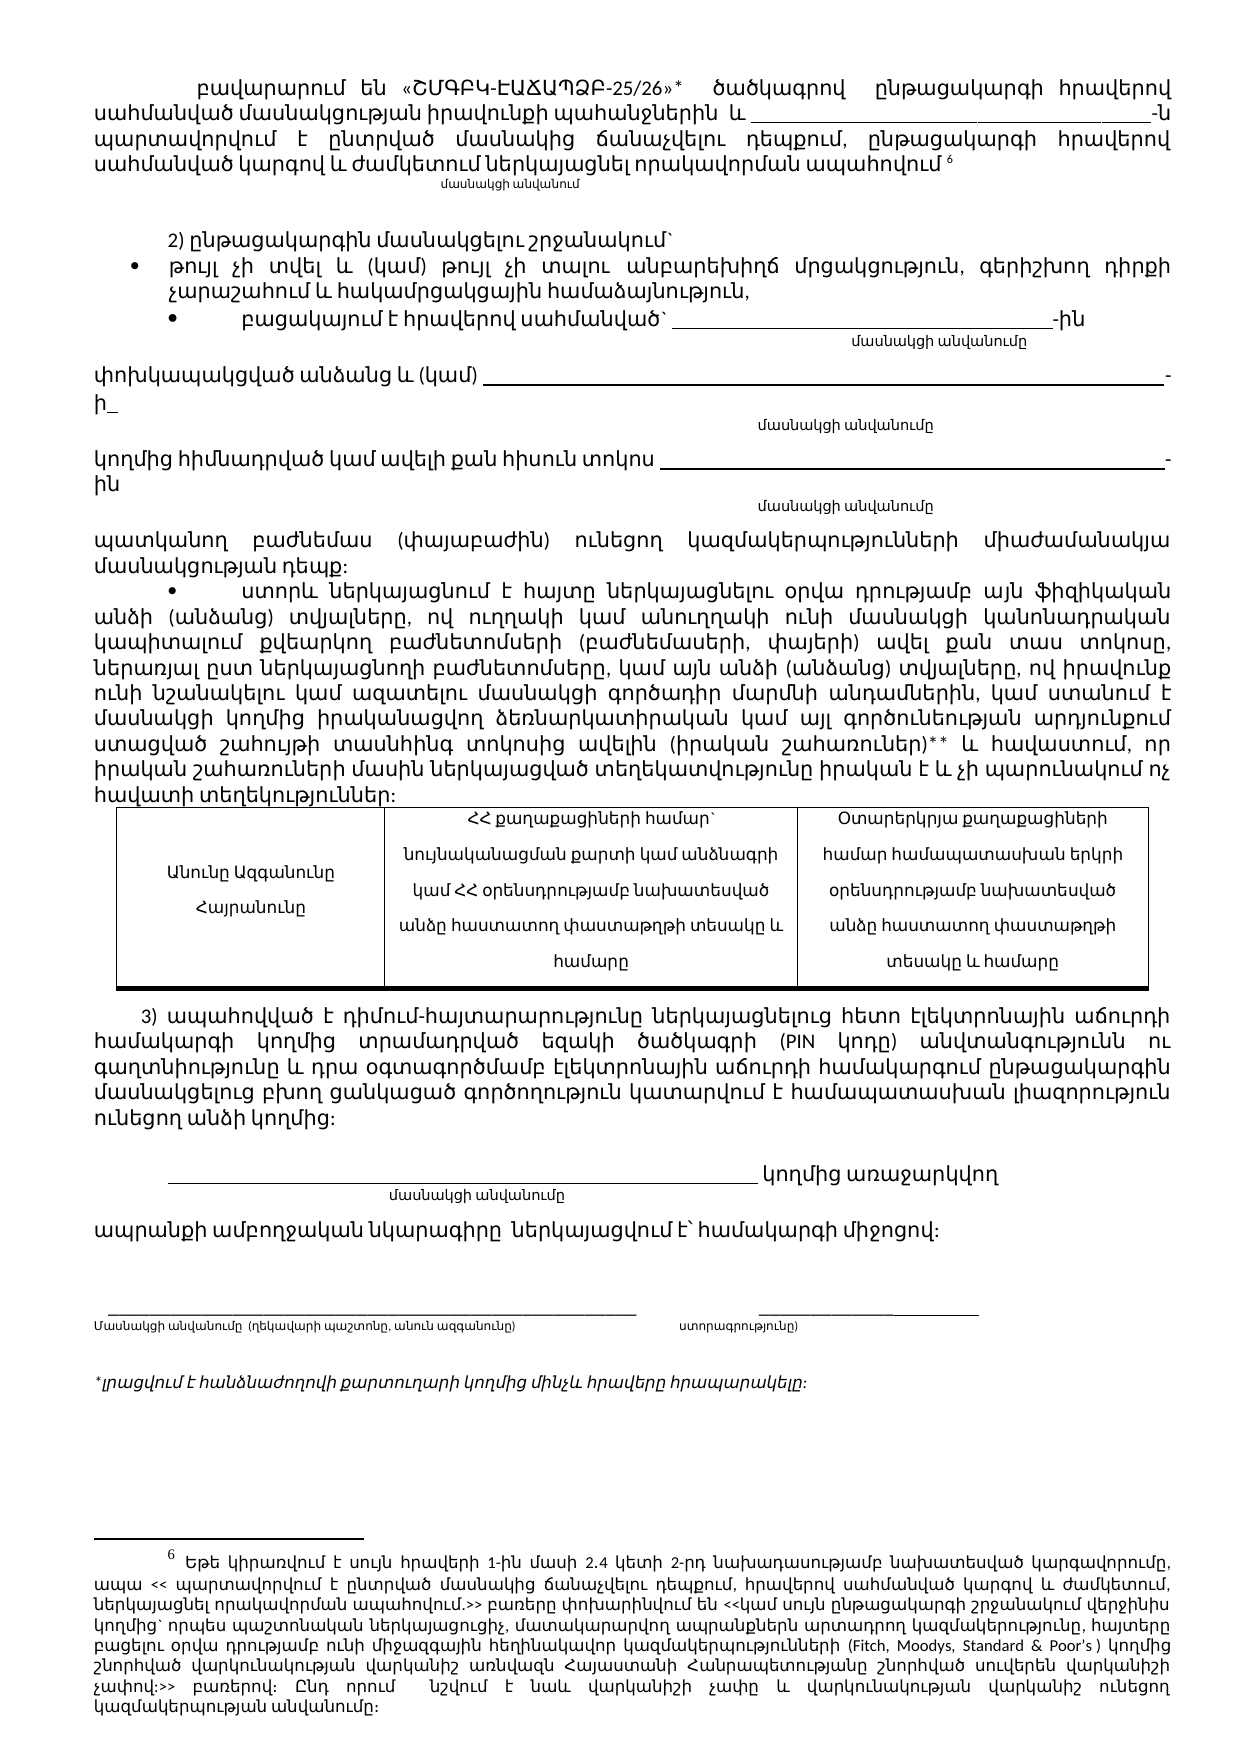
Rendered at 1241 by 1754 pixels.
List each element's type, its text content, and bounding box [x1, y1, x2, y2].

list ստորև ներկայացնում է հայտը ներկայացնելու օրվա դրությամբ այն ֆիզիկական անձի (անձանց) տվյալները, ով ուղղակի կամ անուղղակի ունի մասնակցի կանոնադրական կապիտալում քվեարկող բաժնետոմսերի (բաժնեմասերի, փայերի) ավել քան տաս տոկոսը, ներառյալ ըստ ներկայացնողի բաժնետոմսերը, կամ այն անձի (անձանց) տվյալները, ով իրավունք ունի նշանակելու կամ ազատելու մասնակցի գործադիր մարմնի անդամներին, կամ ստանում է մասնակցի կողմից իրականացվող ձեռնարկատիրական կամ այլ գործունեության արդյունքում ստացված շահույթի տասնհինգ տոկոսից ավելին (իրական շահառուներ)** և հավաստում, որ իրական շահառուների մասին ներկայացված տեղեկատվությունը իրական է և չի պարունակում ոչ հավատի տեղեկություններ: [94, 578, 1171, 807]
text մասնակցի անվանում [94, 177, 1171, 202]
text բավարարում են «ՇՄԳԲԿ-ԷԱՃԱՊՁԲ-25/26»* ծածկագրով ընթացակարգի հրավերով սահմանված մասնակցության իրավունքի պահանջներին և -ն պարտավորվում է ընտրված մասնակից ճանաչվելու դեպքում, ընթացակարգի հրավերով սահմանված կարգով և ժամկետում ներկայացնել որակավորման ապահովում [94, 75, 1171, 177]
text ___________________________________________________ _____________ Մասնակցի անվանումը (ղեկավարի պաշտոնը, անուն ազգանունը) ստորագրությունը) [94, 1293, 1171, 1344]
text փոխկապակցված անձանց և (կամ) -ի [94, 362, 1171, 416]
table_header Անունը Ազգանունը Հայրանունը [117, 808, 384, 986]
table_header Օտարերկրյա քաղաքացիների համար համապատասխան երկրի օրենսդրությամբ նախատեսված անձը հաստատող փաստաթղթի տեսակը և համարը [798, 808, 1148, 986]
text 2) ընթացակարգին մասնակցելու շրջանակում` [94, 227, 1171, 253]
text կողմից հիմնադրված կամ ավելի քան հիսուն տոկոս -ին [94, 446, 1171, 497]
list բացակայում է հրավերով սահմանված` -ին [94, 304, 1171, 332]
list թույլ չի տվել և (կամ) թույլ չի տալու անբարեխիղճ մրցակցություն, գերիշխող դիրքի չարաշահում և հակամրցակցային համաձայնություն, [131, 253, 1171, 304]
table_header ՀՀ քաղաքացիների համար` նույնականացման քարտի կամ անձնագրի կամ ՀՀ օրենսդրությամբ նախատեսված անձը հաստատող փաստաթղթի տեսակը և համարը [385, 808, 797, 986]
text մասնակցի անվանումը [94, 1186, 1171, 1217]
text *լրացվում է հանձնաժողովի քարտուղարի կողմից մինչև հրավերը հրապարակելը: [94, 1373, 1171, 1393]
text պատկանող բաժնեմաս (փայաբաժին) ունեցող կազմակերպությունների միաժամանակյա մասնակցության դեպք: [94, 528, 1171, 578]
text ապրանքի ամբողջական նկարագիրը ներկայացվում է՝ համակարգի միջոցով: [94, 1217, 1171, 1242]
text մասնակցի անվանումը [94, 416, 1171, 446]
text 3) ապահովված է դիմում-հայտարարությունը ներկայացնելուց հետո էլեկտրոնային աճուրդի համակարգի կողմից տրամադրված եզակի ծածկագրի (PIN կոդը) անվտանգությունն ու գաղտնիությունը և դրա օգտագործմամբ էլեկտրոնային աճուրդի համակարգում ընթացակարգին մասնակցելուց բխող ցանկացած գործողություն կատարվում է համապատասխան լիազորություն ունեցող անձի կողմից: [94, 1003, 1171, 1130]
text մասնակցի անվանումը [94, 497, 1171, 528]
text մասնակցի անվանումը [94, 332, 1171, 362]
text կողմից առաջարկվող [94, 1161, 1171, 1186]
